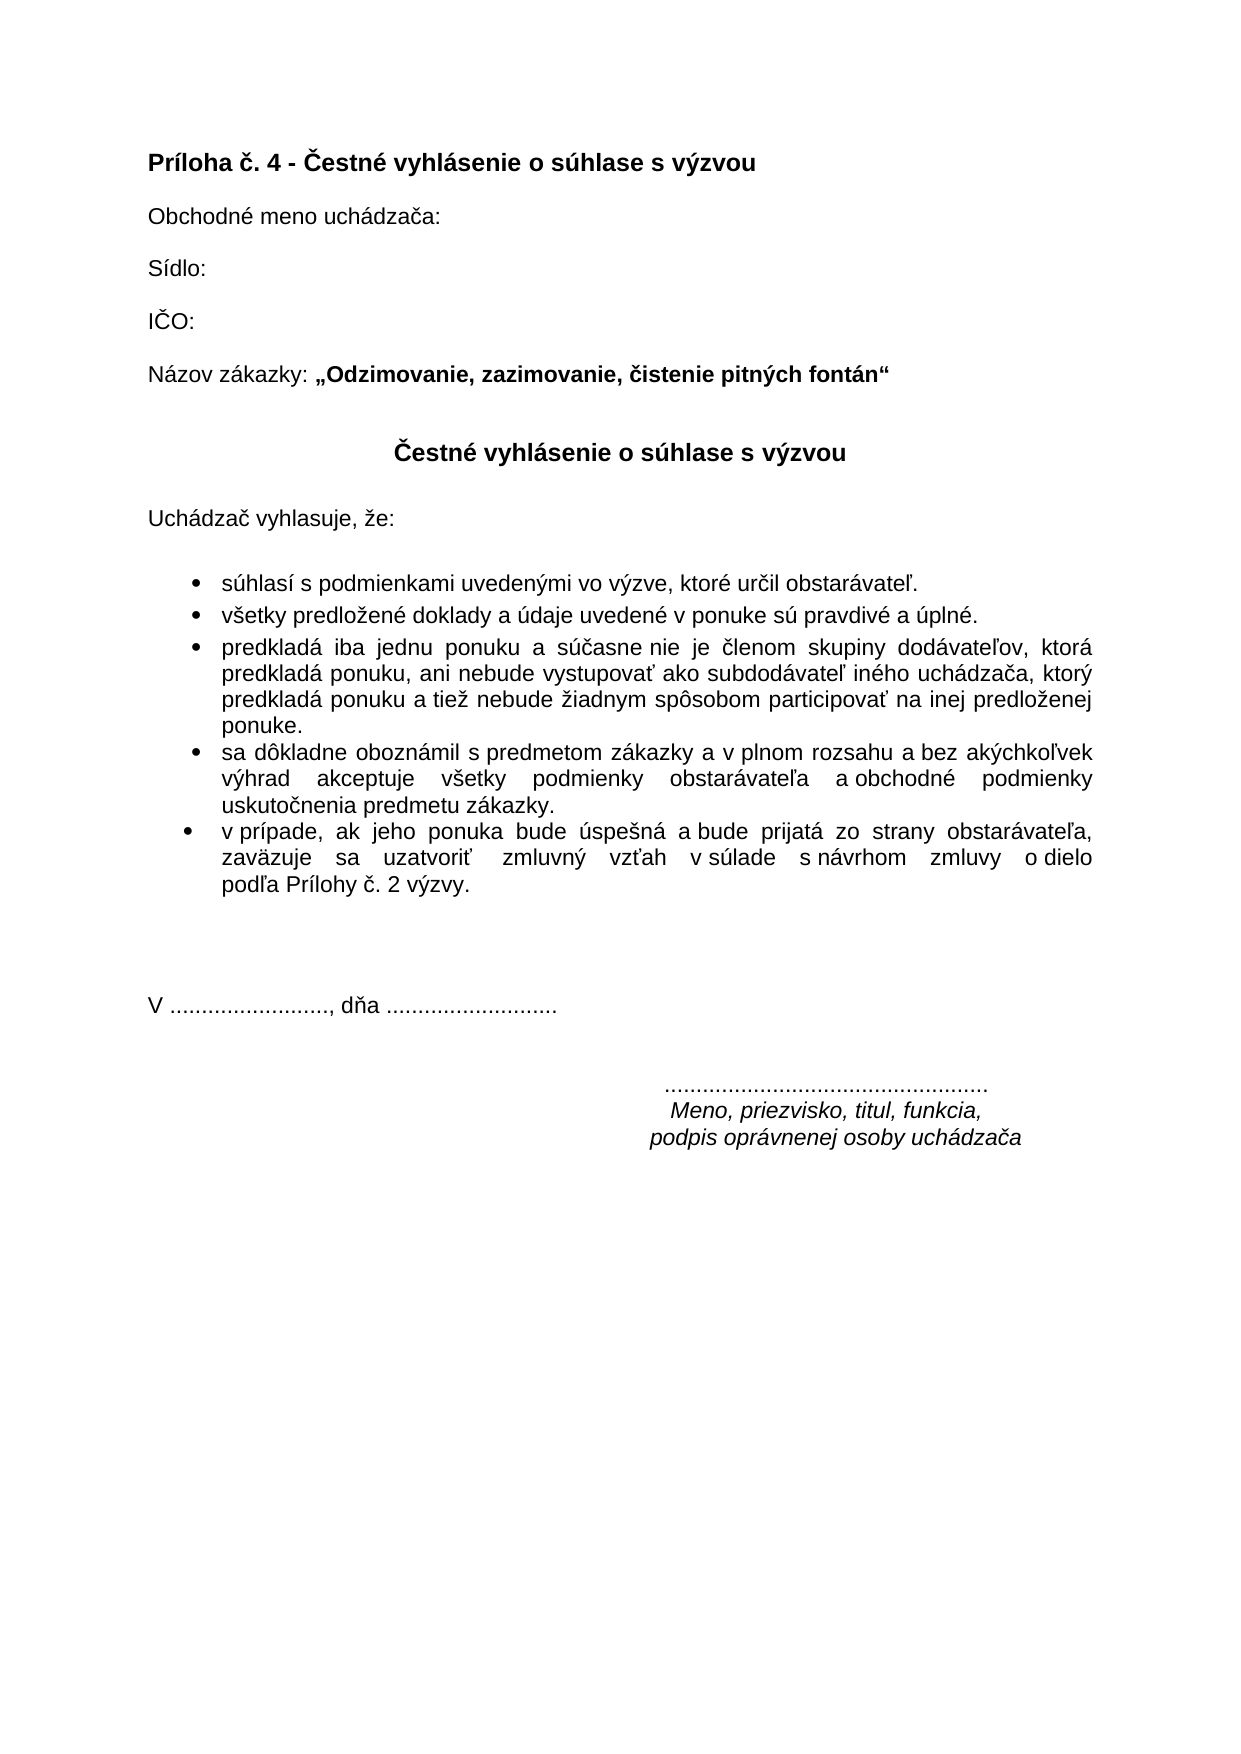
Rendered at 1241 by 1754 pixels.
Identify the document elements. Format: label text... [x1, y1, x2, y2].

list v prípade, ak jeho ponuka bude úspešná a bude prijatá zo strany obstarávateľa, zaväzuje sa uzatvoriť zmluvný vzťah v súlade s návrhom zmluvy o dielo podľa Prílohy č. 2 výzvy. [184, 818, 1093, 897]
text V ........................., dňa ........................... [148, 992, 1093, 1018]
list sa dôkladne oboznámil s predmetom zákazky a v plnom rozsahu a bez akýchkoľvek výhrad akceptuje všetky podmienky obstarávateľa a obchodné podmienky uskutočnenia predmetu zákazky. [192, 739, 1093, 818]
list súhlasí s podmienkami uvedenými vo výzve, ktoré určil obstarávateľ. [192, 570, 1093, 597]
text Obchodné meno uchádzača: [148, 203, 1093, 229]
text Sídlo: [148, 255, 1093, 282]
text Čestné vyhlásenie o súhlase s výzvou [148, 437, 1093, 466]
list predkladá iba jednu ponuku a súčasne nie je členom skupiny dodávateľov, ktorá predkladá ponuku, ani nebude vystupovať ako subdodávateľ iného uchádzača, ktorý predkladá ponuku a tiež nebude žiadnym spôsobom participovať na inej predloženej ponuke. [192, 633, 1093, 739]
list všetky predložené doklady a údaje uvedené v ponuke sú pravdivé a úplné. [192, 602, 1093, 628]
text Názov zákazky: „Odzimovanie, zazimovanie, čistenie pitných fontán“ [148, 361, 1093, 387]
text ................................................... [664, 1071, 1093, 1097]
text Príloha č. 4 - Čestné vyhlásenie o súhlase s výzvou [148, 148, 1093, 176]
text podpis oprávnenej osoby uchádzača [148, 1123, 1093, 1150]
text IČO: [148, 308, 1093, 334]
text Uchádzač vyhlasuje, že: [148, 505, 1093, 531]
text Meno, priezvisko, titul, funkcia, [148, 1097, 1093, 1123]
